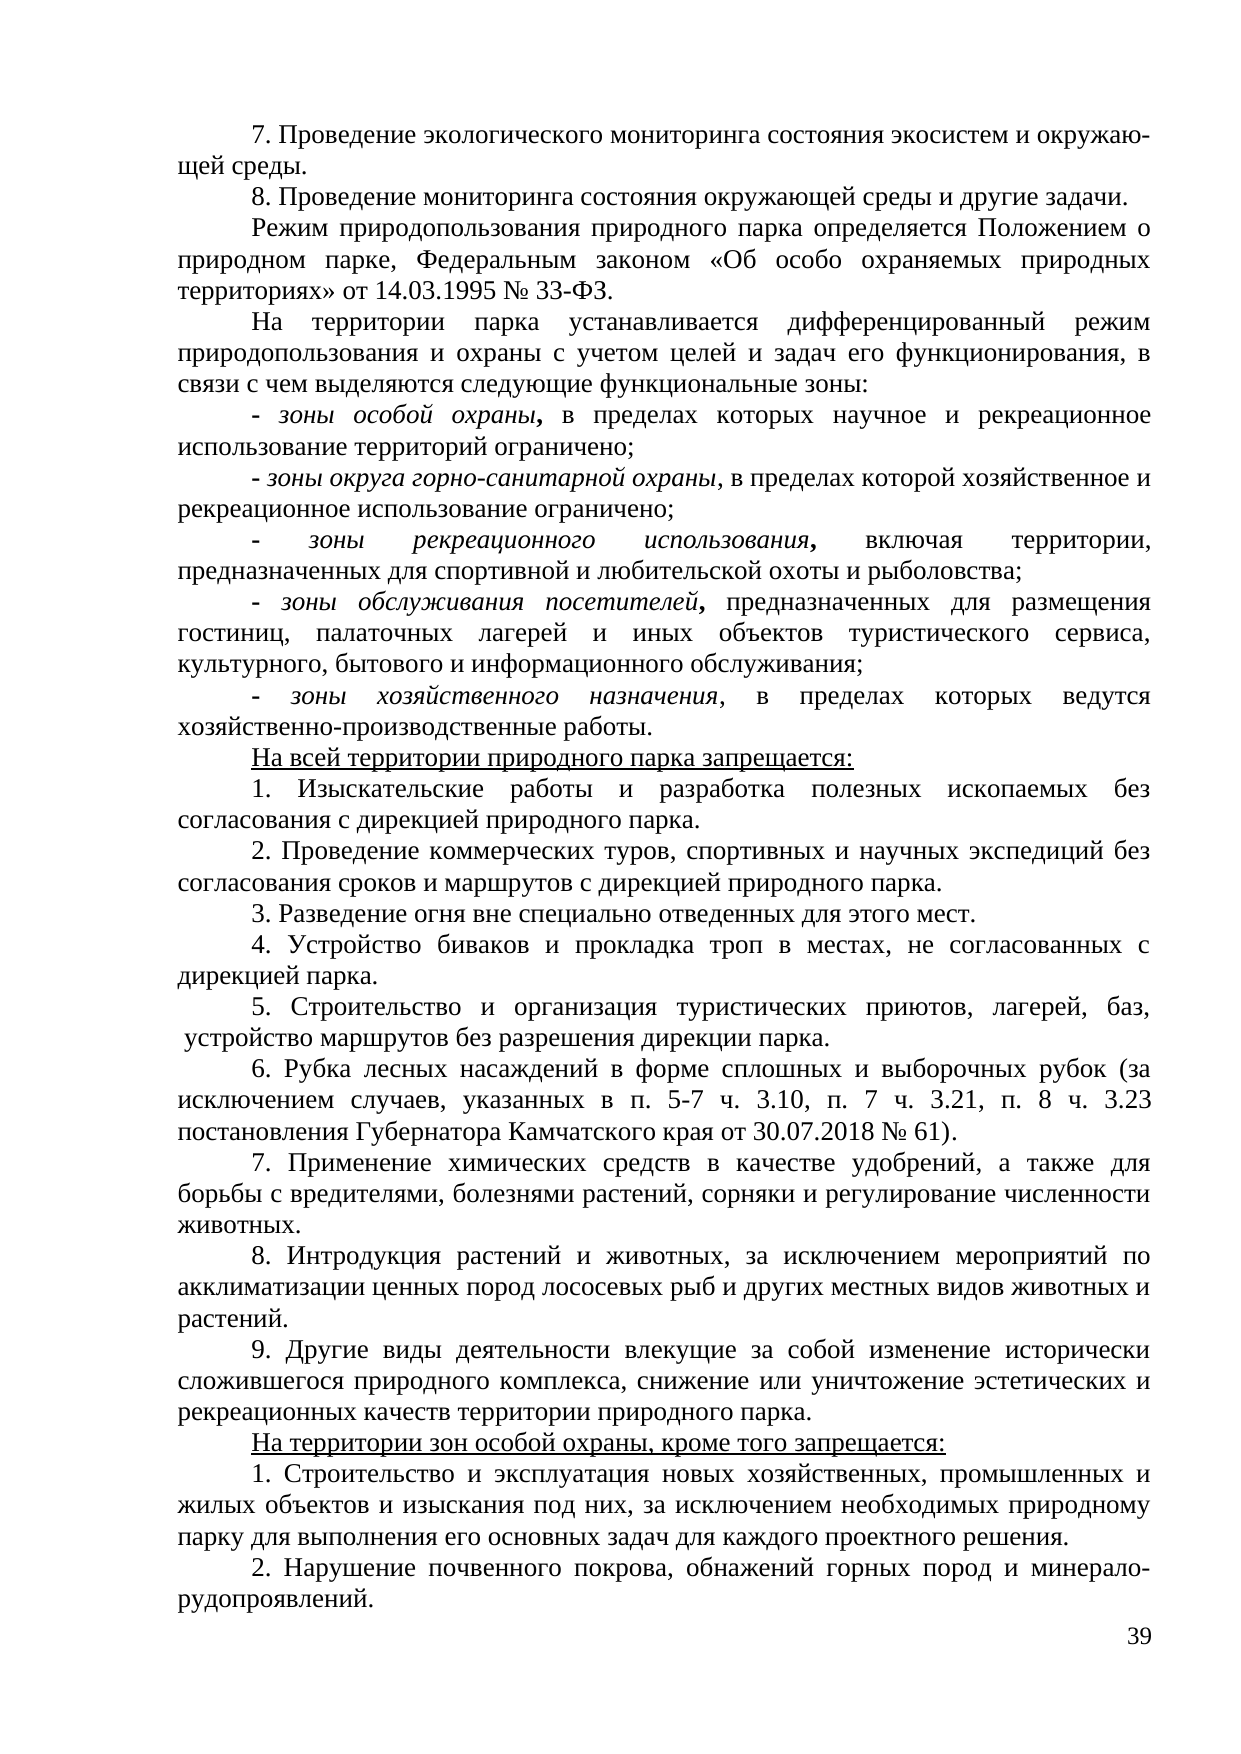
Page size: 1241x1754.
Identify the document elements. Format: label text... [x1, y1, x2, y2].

text 2. Нарушение почвенного покрова, обнажений горных пород и минерало-рудопроявлений. [177, 1551, 1152, 1613]
text 9. Другие виды деятельности влекущие за собой изменение исторически сложившегося природного комплекса, снижение или уничтожение эстетических и рекреационных качеств территории природного парка. [177, 1333, 1152, 1426]
text 3. Разведение огня вне специально отведенных для этого мест. [177, 897, 1152, 928]
text 4. Устройство биваков и прокладка троп в местах, не согласованных с дирекцией парка. [177, 928, 1152, 990]
text 5. Строительство и организация туристических приютов, лагерей, баз, устройство маршрутов без разрешения дирекции парка. [177, 990, 1152, 1052]
text - зоны обслуживания посетителей, предназначенных для размещения гостиниц, палаточных лагерей и иных объектов туристического сервиса, культурного, бытового и информационного обслуживания; [177, 585, 1152, 679]
text 1. Изыскательские работы и разработка полезных ископаемых без согласования с дирекцией природного парка. [177, 772, 1152, 834]
text 2. Проведение коммерческих туров, спортивных и научных экспедиций без согласования сроков и маршрутов с дирекцией природного парка. [177, 834, 1152, 897]
text На всей территории природного парка запрещается: [177, 741, 1152, 772]
text - зоны округа горно-санитарной охраны, в пределах которой хозяйственное и рекреационное использование ограничено; [177, 461, 1152, 523]
text 8. Интродукция растений и животных, за исключением мероприятий по акклиматизации ценных пород лососевых рыб и других местных видов животных и растений. [177, 1239, 1152, 1333]
text 6. Рубка лесных насаждений в форме сплошных и выборочных рубок (за исключением случаев, указанных в п. 5-7 ч. 3.10, п. 7 ч. 3.21, п. 8 ч. 3.23 постановления Губернатора Камчатского края от 30.07.2018 № 61). [177, 1052, 1152, 1146]
text Режим природопользования природного парка определяется Положением о природном парке, Федеральным законом «Об особо охраняемых природных территориях» от 14.03.1995 № 33-ФЗ. [177, 212, 1152, 305]
text - зоны хозяйственного назначения, в пределах которых ведутся хозяйственно-производственные работы. [177, 679, 1152, 741]
text - зоны особой охраны, в пределах которых научное и рекреационное использование территорий ограничено; [177, 398, 1152, 461]
text - зоны рекреационного использования, включая территории, предназначенных для спортивной и любительской охоты и рыболовства; [177, 523, 1152, 585]
text 1. Строительство и эксплуатация новых хозяйственных, промышленных и жилых объектов и изыскания под них, за исключением необходимых природному парку для выполнения его основных задач для каждого проектного решения. [177, 1457, 1152, 1551]
text 7. Проведение экологического мониторинга состояния экосистем и окружаю-щей среды. [177, 118, 1152, 180]
text На территории парка устанавливается дифференцированный режим природопользования и охраны с учетом целей и задач его функционирования, в связи с чем выделяются следующие функциональные зоны: [177, 305, 1152, 398]
text 8. Проведение мониторинга состояния окружающей среды и другие задачи. [177, 180, 1152, 212]
text На территории зон особой охраны, кроме того запрещается: [177, 1426, 1152, 1457]
text 7. Применение химических средств в качестве удобрений, а также для борьбы с вредителями, болезнями растений, сорняки и регулирование численности животных. [177, 1146, 1152, 1239]
